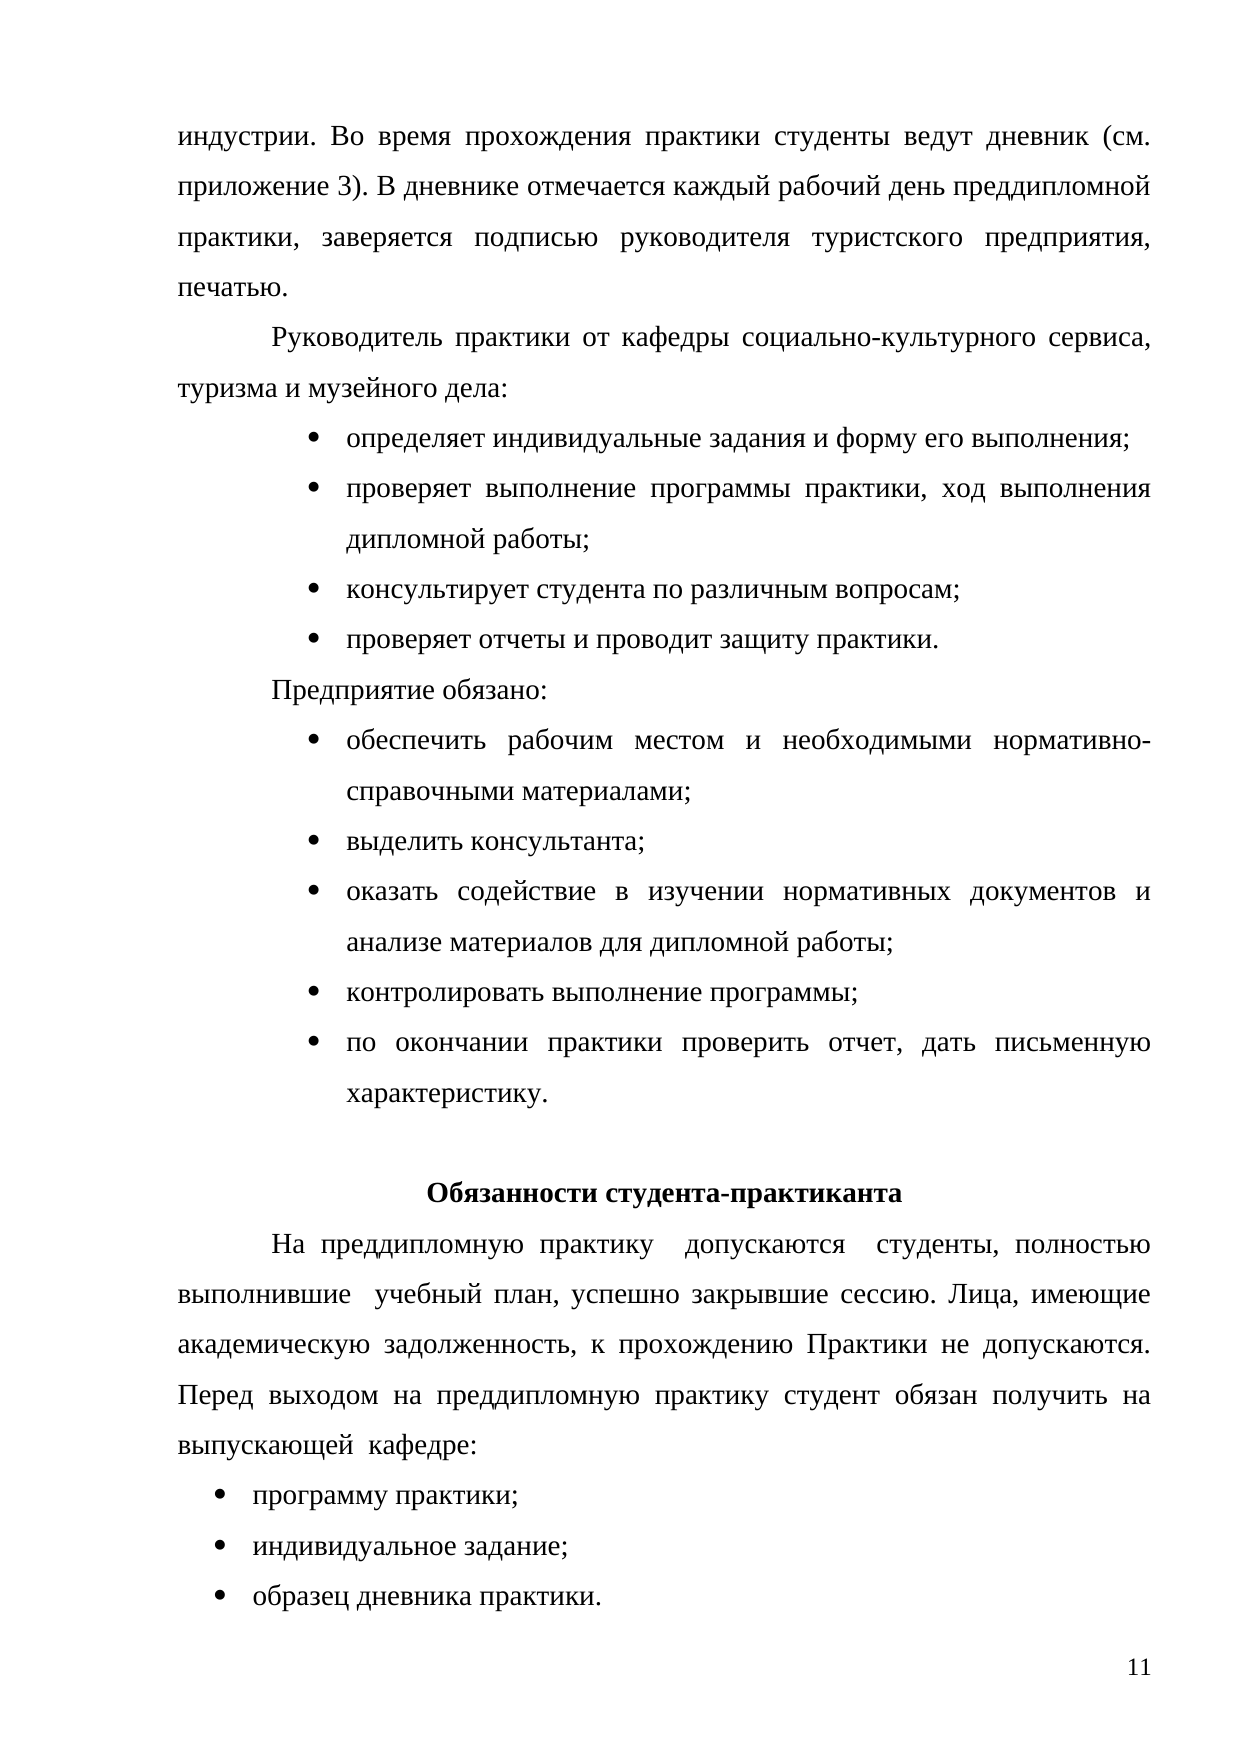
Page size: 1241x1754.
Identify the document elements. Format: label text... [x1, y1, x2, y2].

list по окончании практики проверить отчет, дать письменную характеристику. [308, 1024, 1152, 1108]
list проверяет отчеты и проводит защиту практики. [308, 622, 1152, 655]
list выделить консультанта; [308, 823, 1152, 857]
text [177, 118, 1152, 303]
list оказать содействие в изучении нормативных документов и анализе материалов для дипломной работы; [308, 873, 1152, 957]
list обеспечить рабочим местом и необходимыми нормативно-справочными материалами; [308, 722, 1152, 806]
text Предприятие обязано: [177, 672, 1152, 706]
list образец дневника практики. [215, 1578, 1152, 1612]
list контролировать выполнение программы; [308, 974, 1152, 1008]
text Руководитель практики от кафедры социально-культурного сервиса, туризма и музейного дела: [177, 319, 1152, 403]
text На преддипломную практику допускаются студенты, полностью выполнившие учебный план, успешно закрывшие сессию. Лица, имеющие академическую задолженность, к прохождению Практики не допускаются. Перед выходом на преддипломную практику студент обязан получить на выпускающей кафедре: [177, 1226, 1152, 1461]
list индивидуальное задание; [215, 1528, 1152, 1562]
text Обязанности студента-практиканта [177, 1176, 1152, 1209]
list программу практики; [215, 1477, 1152, 1511]
list проверяет выполнение программы практики, ход выполнения дипломной работы; [308, 470, 1152, 554]
list определяет индивидуальные задания и форму его выполнения; [308, 420, 1152, 454]
list консультирует студента по различным вопросам; [308, 571, 1152, 605]
